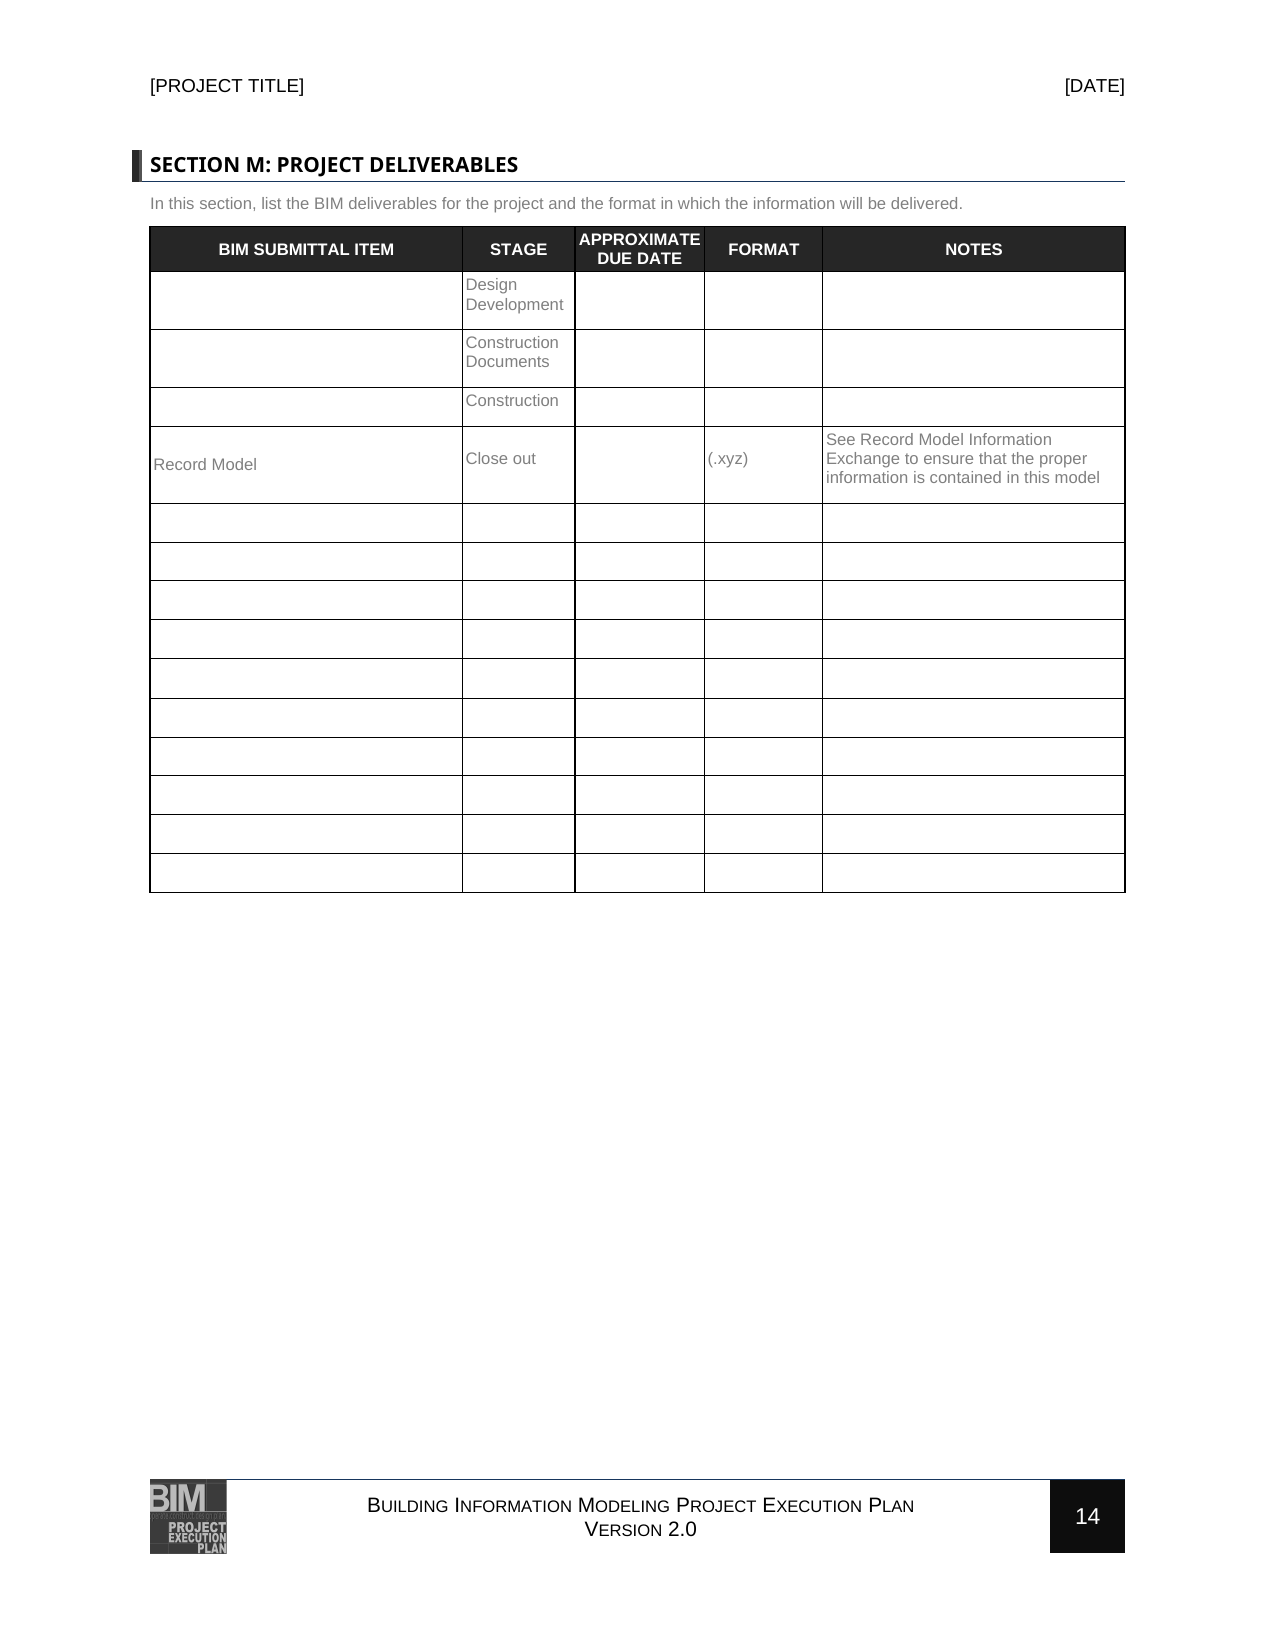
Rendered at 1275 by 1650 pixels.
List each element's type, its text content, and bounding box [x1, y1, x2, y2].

table_cell [823, 659, 1124, 698]
table_cell [576, 699, 704, 737]
table_cell [705, 272, 822, 329]
table_cell [151, 776, 462, 814]
table_cell [151, 699, 462, 737]
table_cell [151, 738, 462, 775]
table_cell Construction [463, 388, 574, 426]
table_cell [463, 815, 574, 853]
text Section M: Project Deliverables [142, 150, 1125, 181]
table_cell [151, 854, 462, 892]
table_cell [705, 543, 822, 580]
table_header Approximate Due Date [576, 227, 704, 271]
table_cell [705, 659, 822, 698]
table_cell [705, 738, 822, 775]
table_cell [151, 659, 462, 698]
table_cell [151, 330, 462, 387]
table_cell [151, 388, 462, 426]
table_cell [705, 815, 822, 853]
table_header NOTES [823, 227, 1124, 271]
table_cell [463, 543, 574, 580]
table_cell [705, 504, 822, 542]
table_cell Close out [463, 427, 574, 503]
table_cell [823, 738, 1124, 775]
table_cell Construction Documents [463, 330, 574, 387]
table_cell See Record Model Information Exchange to ensure that the proper information is contained in this model [823, 427, 1124, 503]
table_cell [576, 854, 704, 892]
table_cell [151, 504, 462, 542]
table_cell [576, 738, 704, 775]
table_cell [823, 776, 1124, 814]
table_cell [705, 620, 822, 658]
table_cell [823, 504, 1124, 542]
table_cell [576, 776, 704, 814]
table_header FORMAT [705, 227, 822, 271]
table_cell [151, 543, 462, 580]
table_cell (.xyz) [705, 427, 822, 503]
table_cell [705, 854, 822, 892]
table_cell [463, 504, 574, 542]
table_cell [576, 620, 704, 658]
table_cell [823, 543, 1124, 580]
table_cell [823, 272, 1124, 329]
table_cell [705, 581, 822, 619]
table_cell [705, 388, 822, 426]
table_cell [463, 659, 574, 698]
table_cell [576, 543, 704, 580]
table_cell [463, 854, 574, 892]
table_cell [576, 330, 704, 387]
table_cell [463, 738, 574, 775]
table_cell [576, 272, 704, 329]
table_cell Design Development [463, 272, 574, 329]
table_header BIM SUBMITTAL ITEM [151, 227, 462, 271]
table_cell [576, 659, 704, 698]
table_cell [823, 620, 1124, 658]
table_cell [463, 581, 574, 619]
table_cell [823, 581, 1124, 619]
table_cell [463, 699, 574, 737]
table_cell [151, 581, 462, 619]
table_cell [151, 815, 462, 853]
table_cell [705, 330, 822, 387]
table_cell Record Model [151, 427, 462, 503]
table_header STAGE [463, 227, 574, 271]
table_cell [576, 581, 704, 619]
table_cell [823, 330, 1124, 387]
table_cell [576, 504, 704, 542]
table_cell [576, 427, 704, 503]
table_cell [823, 699, 1124, 737]
table_cell [823, 815, 1124, 853]
text In this section, list the BIM deliverables for the project and the format in which the information will be delivered. [150, 194, 1125, 213]
table_cell [705, 699, 822, 737]
table_cell [576, 388, 704, 426]
table_cell [151, 620, 462, 658]
table_cell [823, 388, 1124, 426]
table_cell [576, 815, 704, 853]
table_cell [463, 776, 574, 814]
table_cell [151, 272, 462, 329]
table_cell [463, 620, 574, 658]
table_cell [705, 776, 822, 814]
table_cell [823, 854, 1124, 892]
